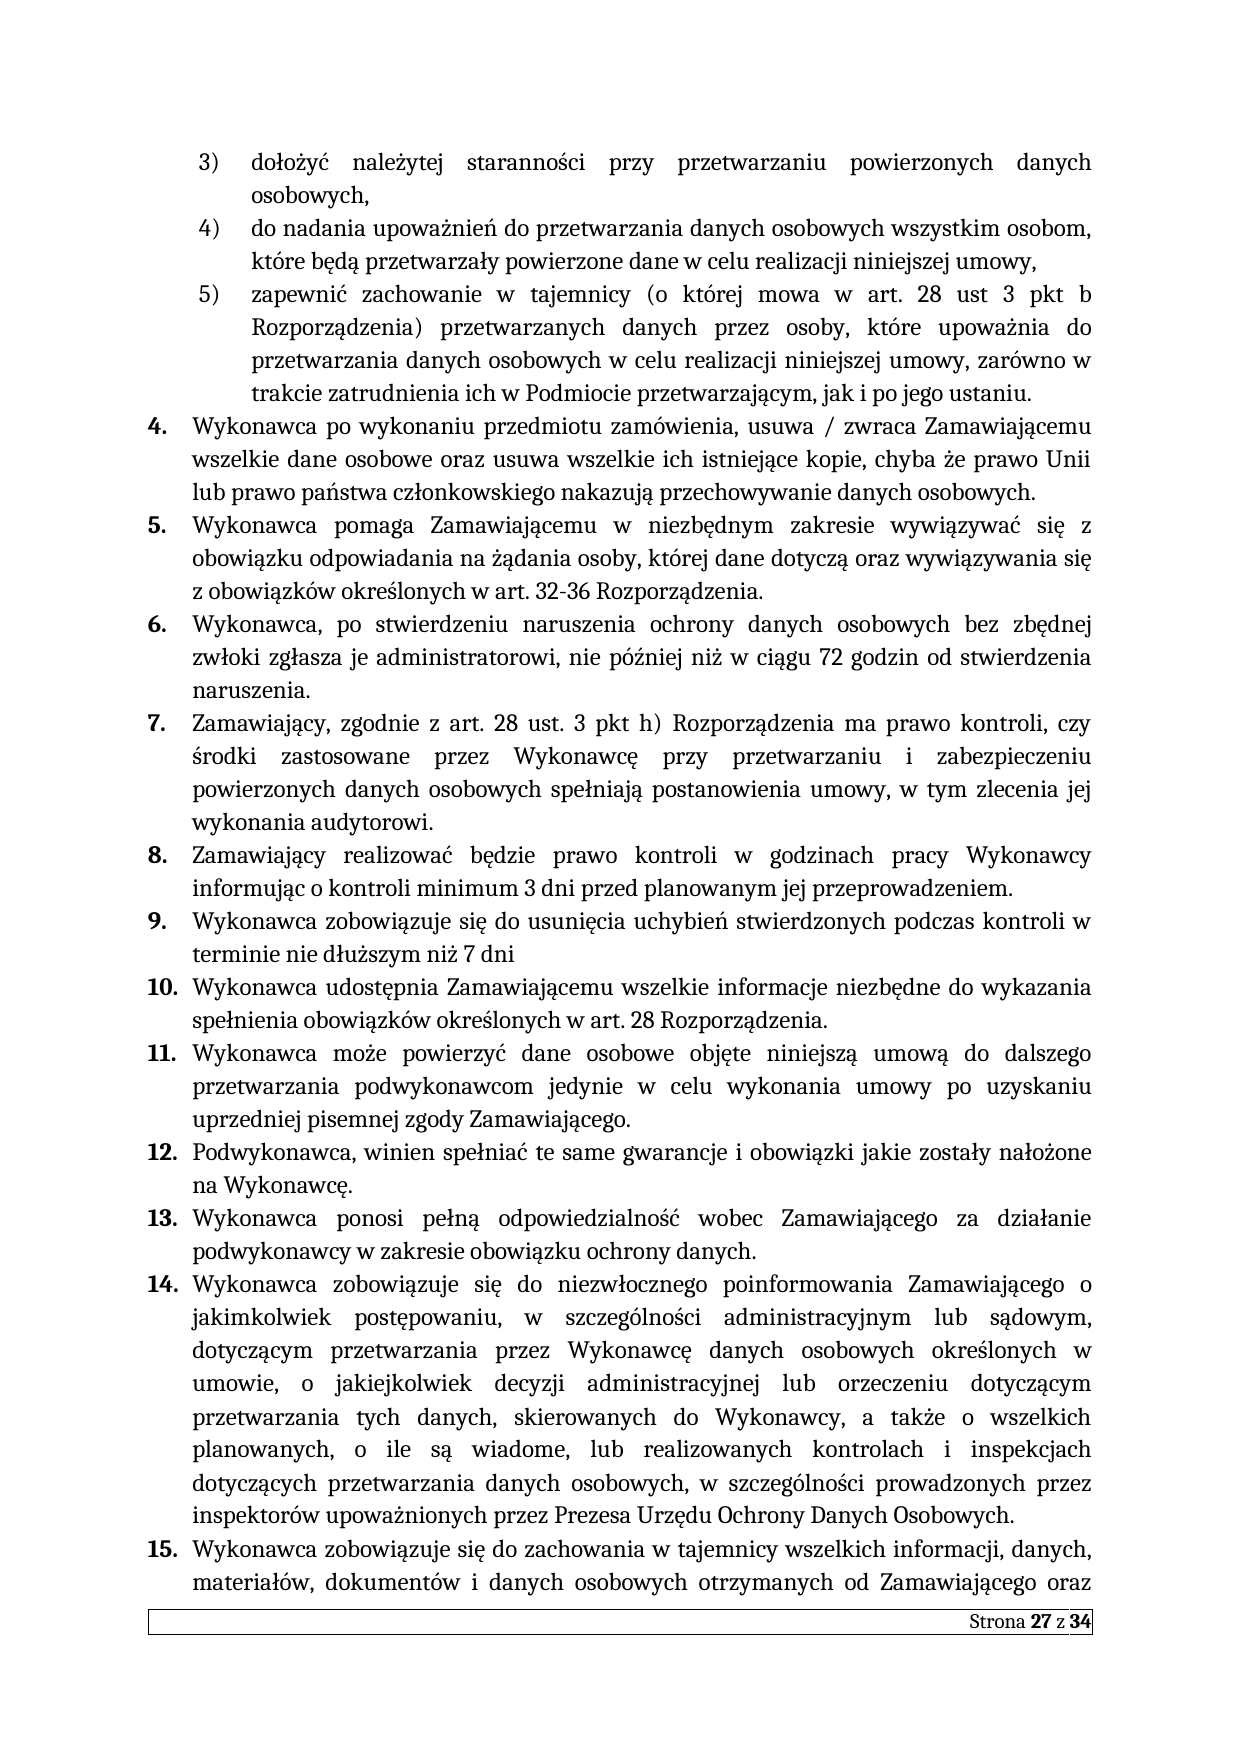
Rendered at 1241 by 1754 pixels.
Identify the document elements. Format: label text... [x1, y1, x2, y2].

list Zamawiający, zgodnie z art. 28 ust. 3 pkt h) Rozporządzenia ma prawo kontroli, czy środki zastosowane przez Wykonawcę przy przetwarzaniu i zabezpieczeniu powierzonych danych osobowych spełniają postanowienia umowy, w tym zlecenia jej wykonania audytorowi. [148, 709, 1093, 837]
list do nadania upoważnień do przetwarzania danych osobowych wszystkim osobom, które będą przetwarzały powierzone dane w celu realizacji niniejszej umowy, [199, 214, 1093, 275]
list Zamawiający realizować będzie prawo kontroli w godzinach pracy Wykonawcy informując o kontroli minimum 3 dni przed planowanym jej przeprowadzeniem. [148, 841, 1093, 903]
list Wykonawca po wykonaniu przedmiotu zamówienia, usuwa / zwraca Zamawiającemu wszelkie dane osobowe oraz usuwa wszelkie ich istniejące kopie, chyba że prawo Unii lub prawo państwa członkowskiego nakazują przechowywanie danych osobowych. [148, 412, 1093, 507]
list zapewnić zachowanie w tajemnicy (o której mowa w art. 28 ust 3 pkt b Rozporządzenia) przetwarzanych danych przez osoby, które upoważnia do przetwarzania danych osobowych w celu realizacji niniejszej umowy, zarówno w trakcie zatrudnienia ich w Podmiocie przetwarzającym, jak i po jego ustaniu. [199, 280, 1093, 407]
list Wykonawca pomaga Zamawiającemu w niezbędnym zakresie wywiązywać się z obowiązku odpowiadania na żądania osoby, której dane dotyczą oraz wywiązywania się z obowiązków określonych w art. 32-36 Rozporządzenia. [148, 511, 1093, 606]
list dołożyć należytej staranności przy przetwarzaniu powierzonych danych osobowych, [199, 148, 1093, 209]
list Wykonawca, po stwierdzeniu naruszenia ochrony danych osobowych bez zbędnej zwłoki zgłasza je administratorowi, nie później niż w ciągu 72 godzin od stwierdzenia naruszenia. [148, 610, 1093, 705]
list Wykonawca udostępnia Zamawiającemu wszelkie informacje niezbędne do wykazania spełnienia obowiązków określonych w art. 28 Rozporządzenia. [148, 973, 1093, 1035]
list Wykonawca może powierzyć dane osobowe objęte niniejszą umową do dalszego przetwarzania podwykonawcom jedynie w celu wykonania umowy po uzyskaniu uprzedniej pisemnej zgody Zamawiającego. [148, 1039, 1093, 1134]
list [148, 1534, 1093, 1596]
list Podwykonawca, winien spełniać te same gwarancje i obowiązki jakie zostały nałożone na Wykonawcę. [148, 1138, 1093, 1200]
list Wykonawca zobowiązuje się do usunięcia uchybień stwierdzonych podczas kontroli w terminie nie dłuższym niż 7 dni [148, 907, 1093, 969]
list Wykonawca ponosi pełną odpowiedzialność wobec Zamawiającego za działanie podwykonawcy w zakresie obowiązku ochrony danych. [148, 1204, 1093, 1266]
list Wykonawca zobowiązuje się do niezwłocznego poinformowania Zamawiającego o jakimkolwiek postępowaniu, w szczególności administracyjnym lub sądowym, dotyczącym przetwarzania przez Wykonawcę danych osobowych określonych w umowie, o jakiejkolwiek decyzji administracyjnej lub orzeczeniu dotyczącym przetwarzania tych danych, skierowanych do Wykonawcy, a także o wszelkich planowanych, o ile są wiadome, lub realizowanych kontrolach i inspekcjach dotyczących przetwarzania danych osobowych, w szczególności prowadzonych przez inspektorów upoważnionych przez Prezesa Urzędu Ochrony Danych Osobowych. [148, 1270, 1093, 1530]
